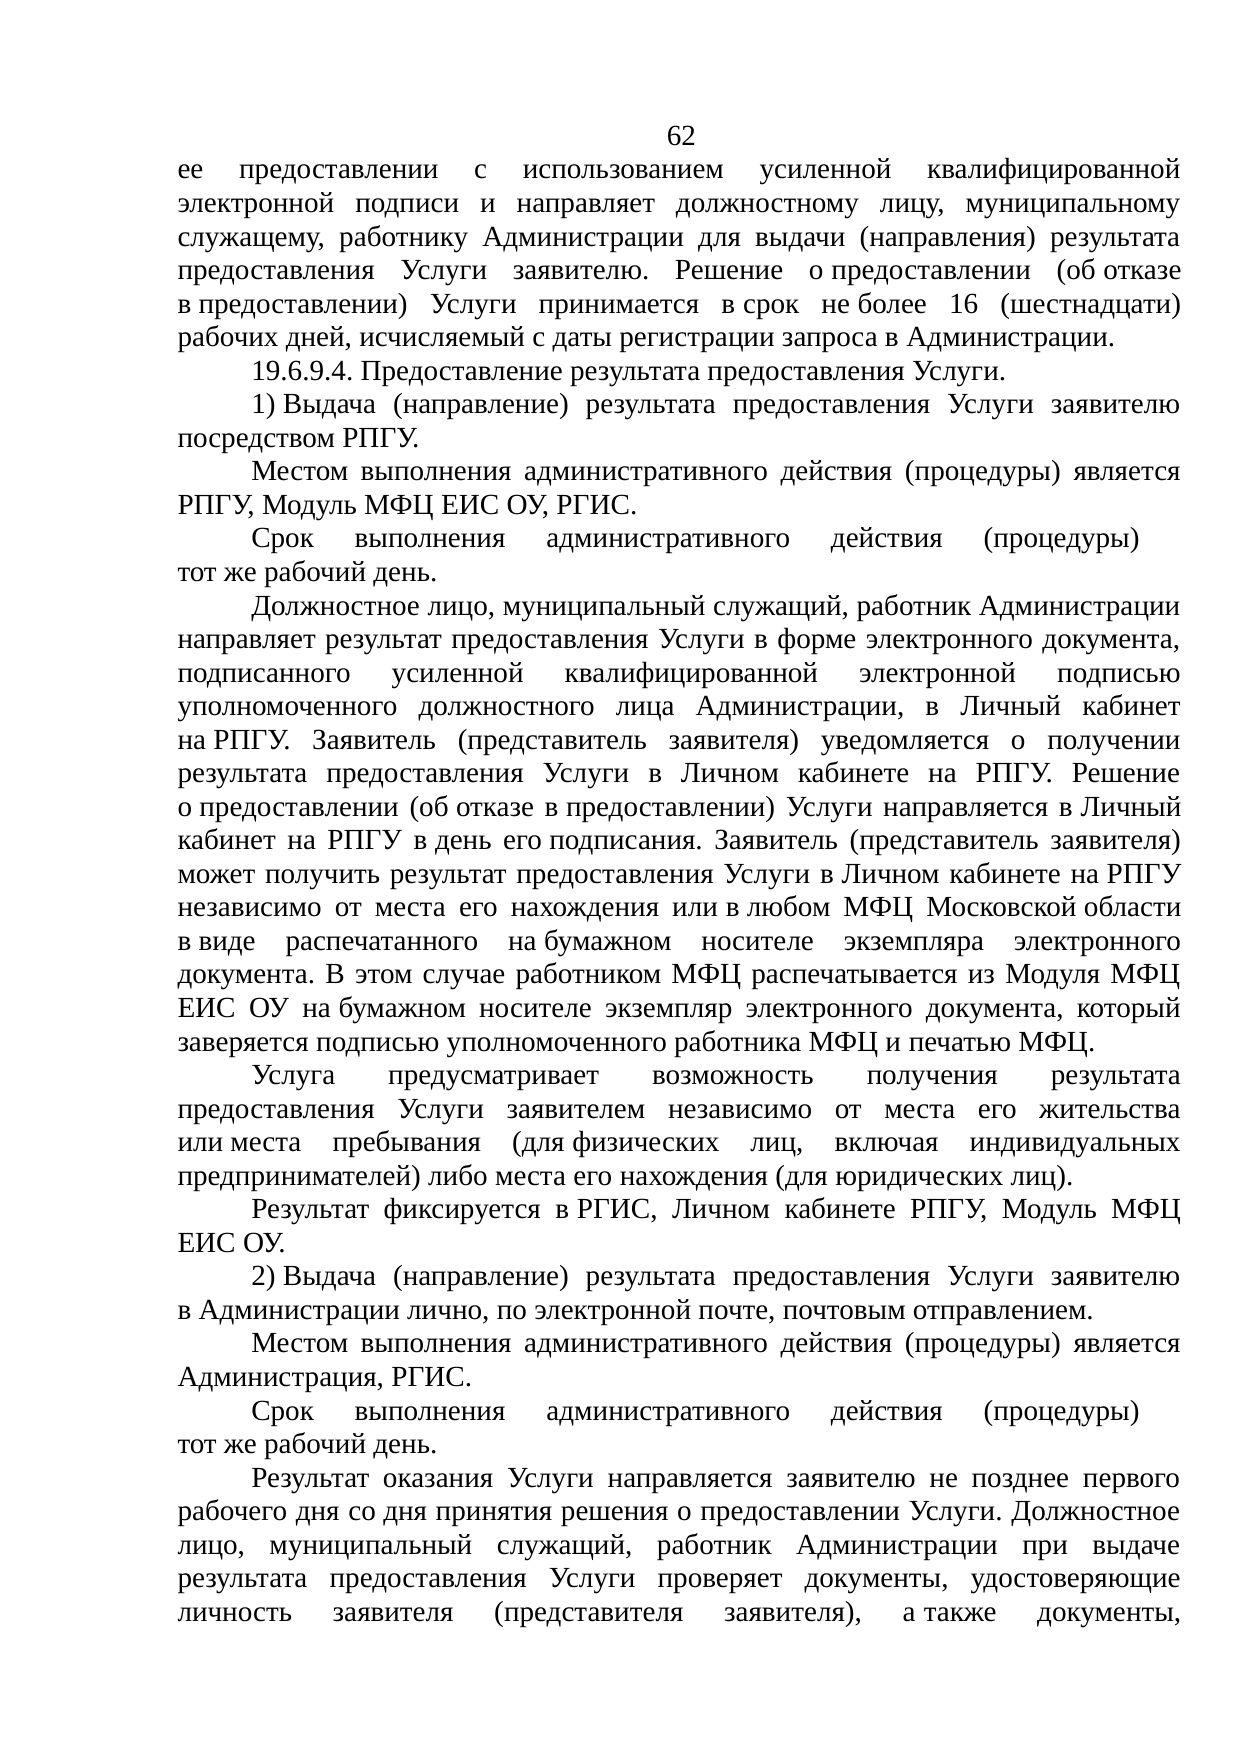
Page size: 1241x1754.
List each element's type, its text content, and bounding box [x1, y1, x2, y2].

text Срок выполнения административного действия (процедуры) тот же рабочий день. [177, 521, 1181, 588]
text 1) Выдача (направление) результата предоставления Услуги заявителю посредством РПГУ. [177, 386, 1181, 453]
text Услуга предусматривает возможность получения результата предоставления Услуги заявителем независимо от места его жительства или места пребывания (для физических лиц, включая индивидуальных предпринимателей) либо места его нахождения (для юридических лиц). [177, 1057, 1181, 1191]
text 19.6.9.4. Предоставление результата предоставления Услуги. [177, 353, 1181, 386]
text Местом выполнения административного действия (процедуры) является Администрация, РГИС. [177, 1326, 1181, 1393]
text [177, 152, 1181, 353]
text 2) Выдача (направление) результата предоставления Услуги заявителю в Администрации лично, по электронной почте, почтовым отправлением. [177, 1258, 1181, 1326]
text Результат фиксируется в РГИС, Личном кабинете РПГУ, Модуль МФЦ ЕИС ОУ. [177, 1191, 1181, 1258]
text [177, 1460, 1181, 1627]
text Должностное лицо, муниципальный служащий, работник Администрации направляет результат предоставления Услуги в форме электронного документа, подписанного усиленной квалифицированной электронной подписью уполномоченного должностного лица Администрации, в Личный кабинет на РПГУ. Заявитель (представитель заявителя) уведомляется о получении результата предоставления Услуги в Личном кабинете на РПГУ. Решение о предоставлении (об отказе в предоставлении) Услуги направляется в Личный кабинет на РПГУ в день его подписания. Заявитель (представитель заявителя) может получить результат предоставления Услуги в Личном кабинете на РПГУ независимо от места его нахождения или в любом МФЦ Московской области в виде распечатанного на бумажном носителе экземпляра электронного документа. В этом случае работником МФЦ распечатывается из Модуля МФЦ ЕИС ОУ на бумажном носителе экземпляр электронного документа, который заверяется подписью уполномоченного работника МФЦ и печатью МФЦ. [177, 588, 1181, 1057]
text Местом выполнения административного действия (процедуры) является РПГУ, Модуль МФЦ ЕИС ОУ, РГИС. [177, 453, 1181, 521]
text Срок выполнения административного действия (процедуры) тот же рабочий день. [177, 1393, 1181, 1460]
